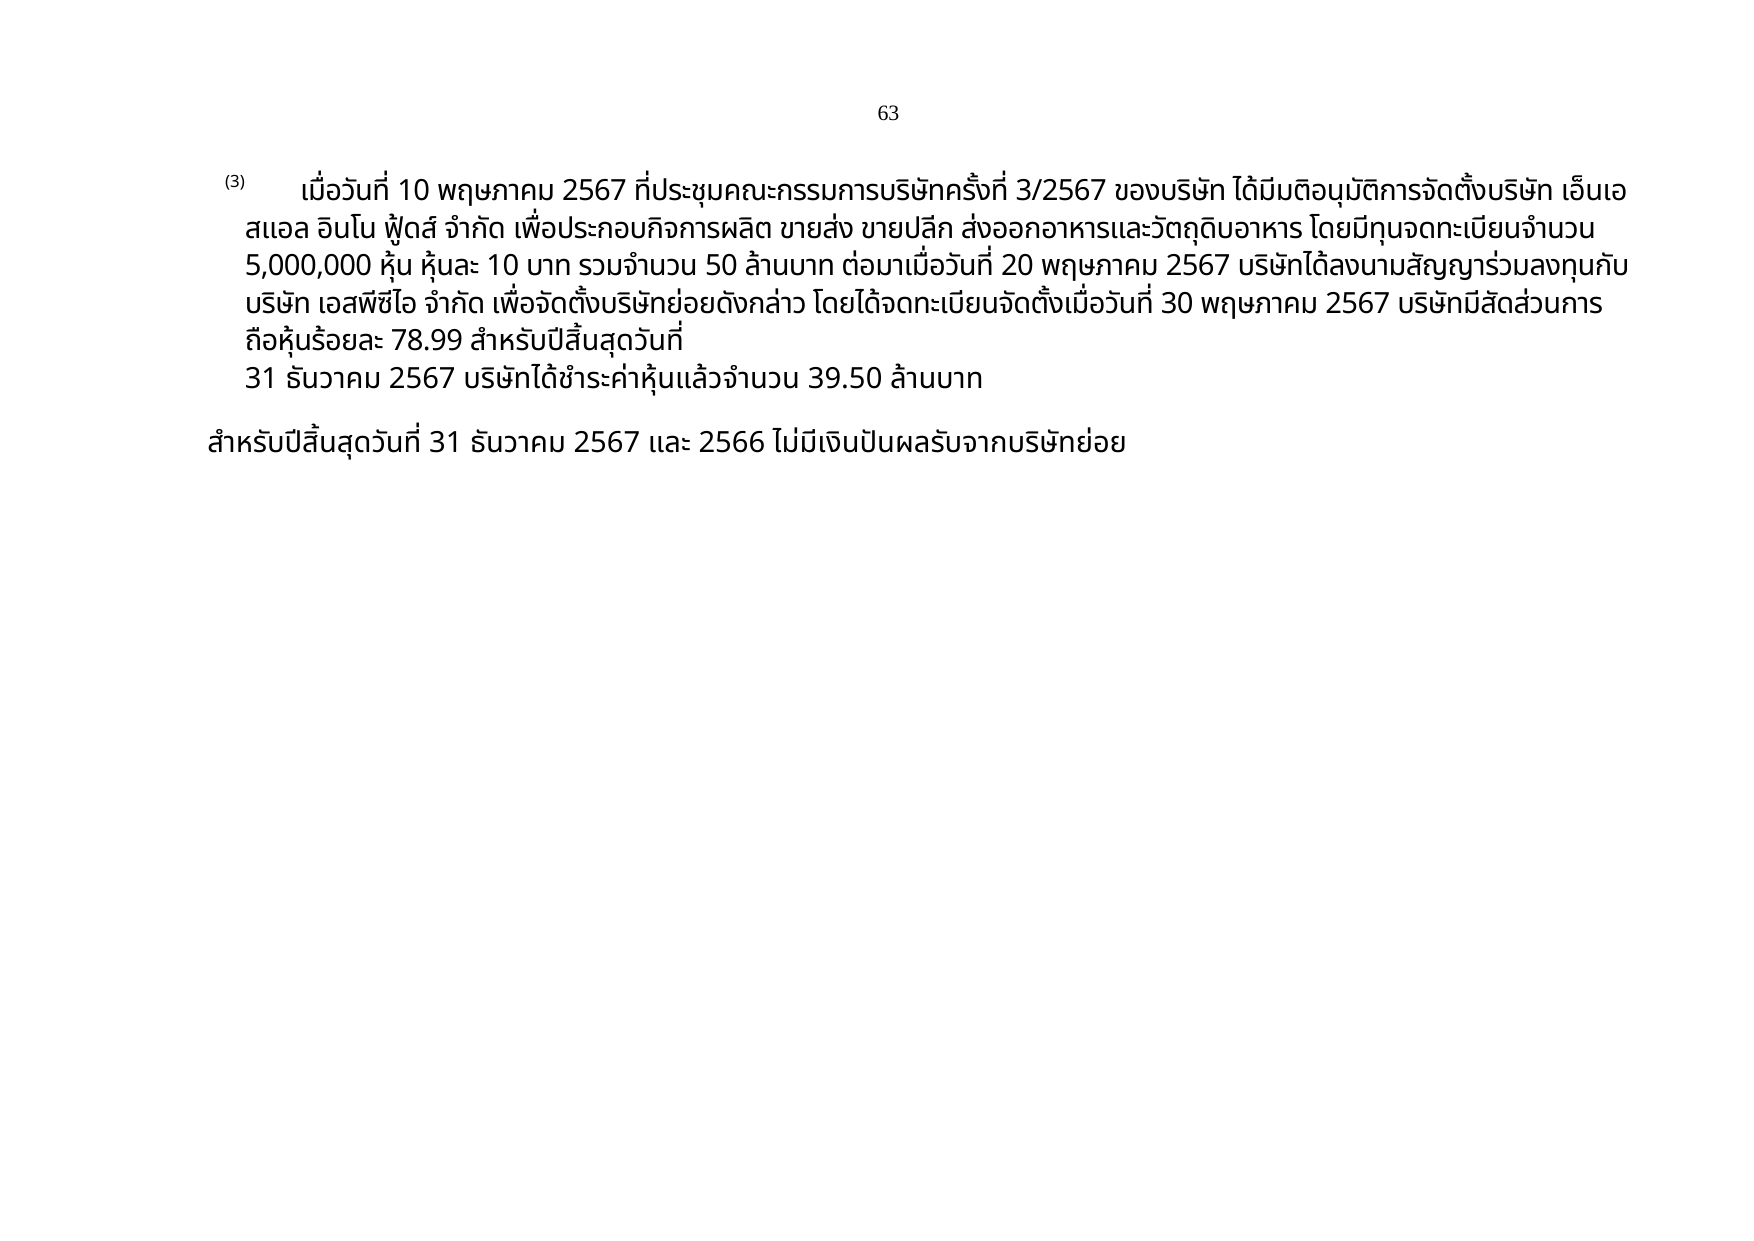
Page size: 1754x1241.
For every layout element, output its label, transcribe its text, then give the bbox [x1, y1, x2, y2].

text สำหรับปีสิ้นสุดวันที่ 31 ธันวาคม 2567 และ 2566 ไม่มีเงินปันผลรับจากบริษัทย่อย [207, 421, 1620, 465]
list เมื่อวันที่ 10 พฤษภาคม 2567 ที่ประชุมคณะกรรมการบริษัทครั้งที่ 3/2567 ของบริษัท ได้มีมติอนุมัติการจัดตั้งบริษัท เอ็นเอสแอล อินโน ฟู้ดส์ จำกัด เพื่อประกอบกิจการผลิต ขายส่ง ขายปลีก ส่งออกอาหารและวัตถุดิบอาหาร โดยมีทุนจดทะเบียนจำนวน 5,000,000 หุ้น หุ้นละ 10 บาท รวมจำนวน 50 ล้านบาท ต่อมาเมื่อวันที่ 20 พฤษภาคม 2567 บริษัทได้ลงนามสัญญาร่วมลงทุนกับบริษัท เอสพีซีไอ จำกัด เพื่อจัดตั้งบริษัทย่อยดังกล่าว โดยได้จดทะเบียนจัดตั้งเมื่อวันที่ 30 พฤษภาคม 2567 บริษัทมีสัดส่วนการถือหุ้นร้อยละ 78.99 สำหรับปีสิ้นสุดวันที่ 31 ธันวาคม 2567 บริษัทได้ชำระค่าหุ้นแล้วจำนวน 39.50 ล้านบาท [225, 171, 1629, 396]
